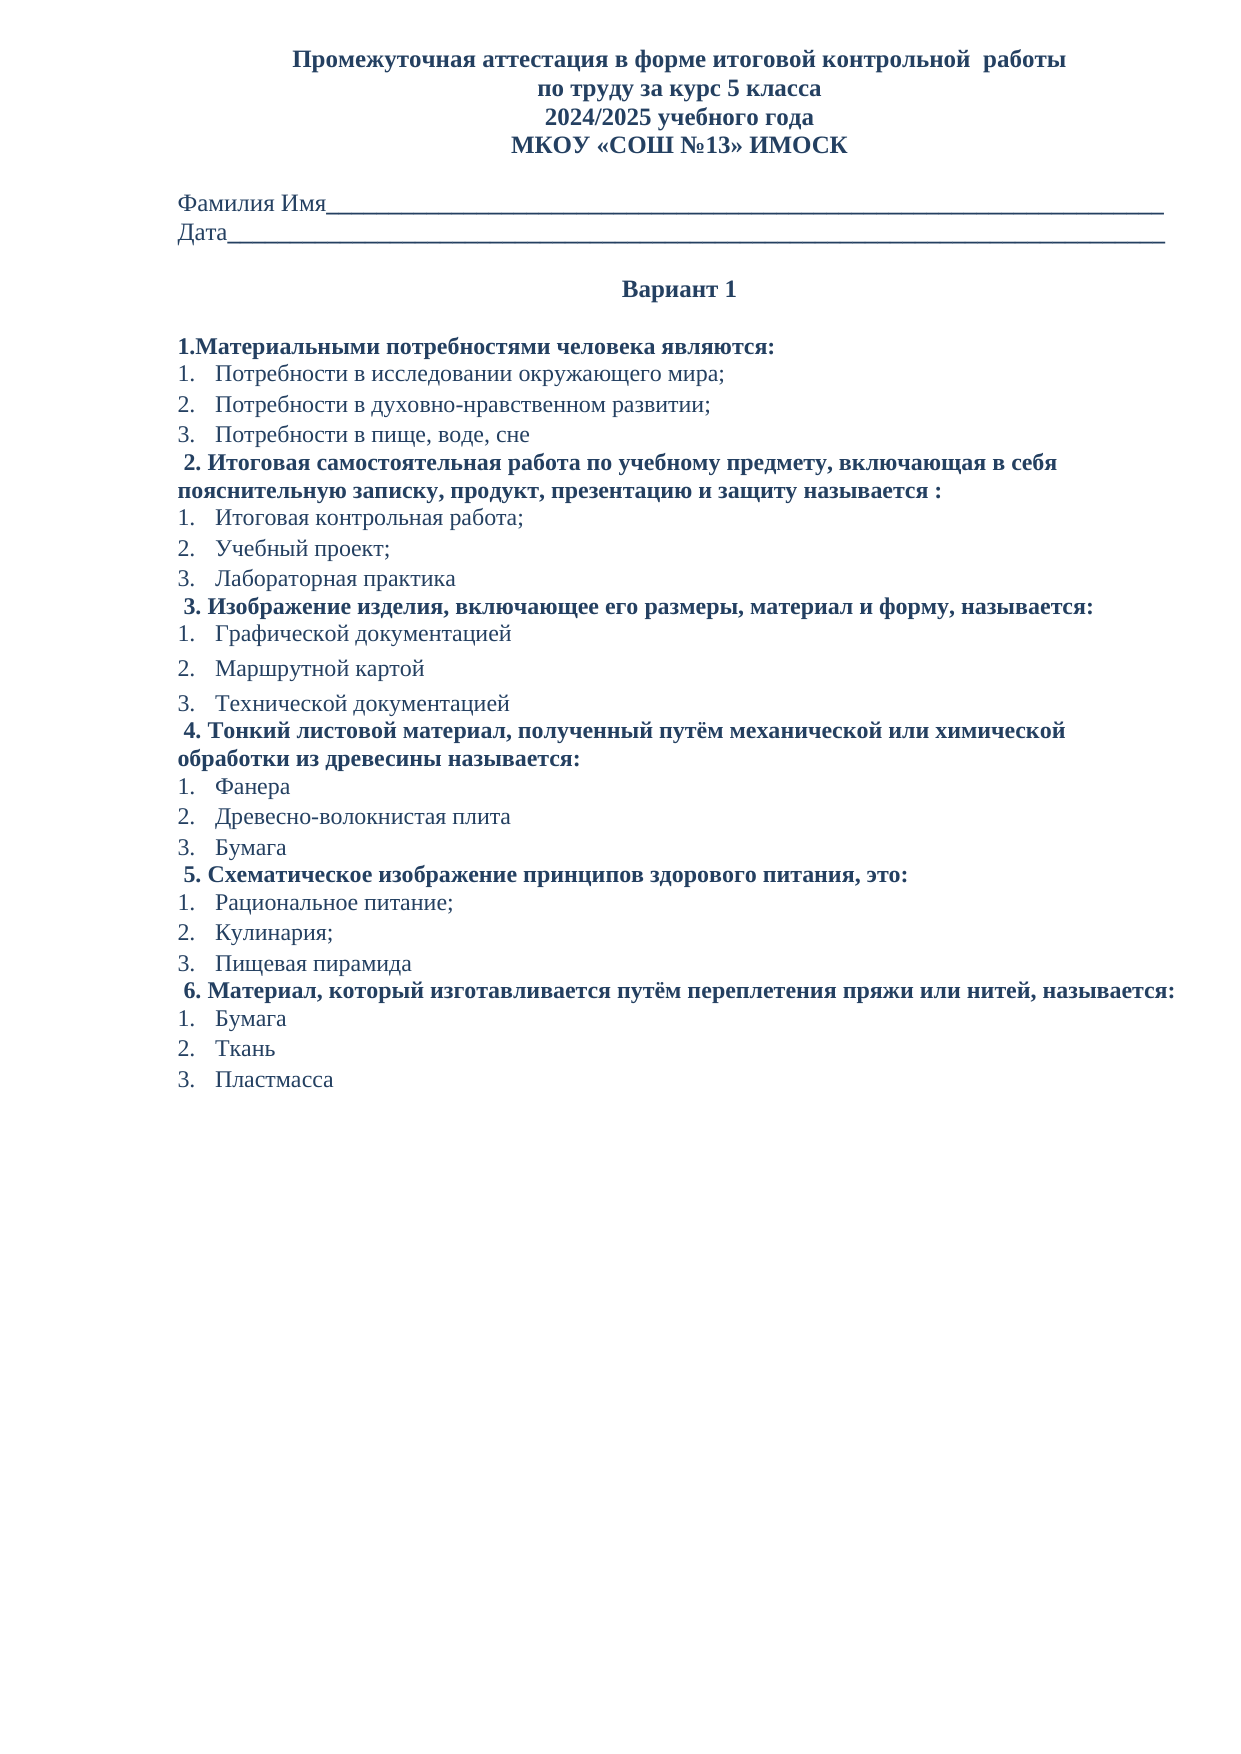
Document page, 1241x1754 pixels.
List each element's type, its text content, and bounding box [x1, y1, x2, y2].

list Пищевая пирамида [177, 949, 1181, 976]
text Дата___________________________________________________________________________ [177, 217, 1181, 246]
list Потребности в духовно-нравственном развитии; [177, 390, 1181, 418]
list Технической документацией [177, 689, 1181, 717]
list Учебный проект; [177, 534, 1181, 561]
list Итоговая контрольная работа; [177, 503, 1181, 531]
text МКОУ «СОШ №13» ИМОСК [177, 131, 1181, 159]
text Вариант 1 [177, 274, 1181, 303]
list Потребности в пище, воде, сне [177, 421, 1181, 448]
text 3. Изображение изделия, включающее его размеры, материал и форму, называется: [177, 592, 1181, 619]
text 4. Тонкий листовой материал, полученный путём механической или химической обработки из древесины называется: [177, 717, 1181, 772]
list Потребности в исследовании окружающего мира; [177, 359, 1181, 387]
list Графической документацией [177, 619, 1181, 647]
text Промежуточная аттестация в форме итоговой контрольной работы [177, 44, 1181, 73]
text 2. Итоговая самостоятельная работа по учебному предмету, включающая в себя пояснительную записку, продукт, презентацию и защиту называется : [177, 448, 1181, 503]
list Пластмасса [177, 1065, 1181, 1092]
list Лабораторная практика [177, 564, 1181, 592]
list Фанера [177, 772, 1181, 799]
list Маршрутной картой [177, 654, 1181, 682]
list Ткань [177, 1034, 1181, 1062]
text 6. Материал, который изготавливается путём переплетения пряжи или нитей, называется: [177, 976, 1181, 1004]
text Фамилия Имя___________________________________________________________________ [177, 188, 1181, 217]
list Кулинария; [177, 918, 1181, 946]
list Древесно-волокнистая плита [177, 802, 1181, 830]
list Бумага [177, 1004, 1181, 1031]
list Бумага [177, 833, 1181, 860]
text 2024/2025 учебного года [177, 102, 1181, 131]
list Рациональное питание; [177, 888, 1181, 915]
text 1.Материальными потребностями человека являются: [177, 332, 1181, 359]
text по труду за курс 5 класса [177, 73, 1181, 102]
text 5. Схематическое изображение принципов здорового питания, это: [177, 860, 1181, 888]
